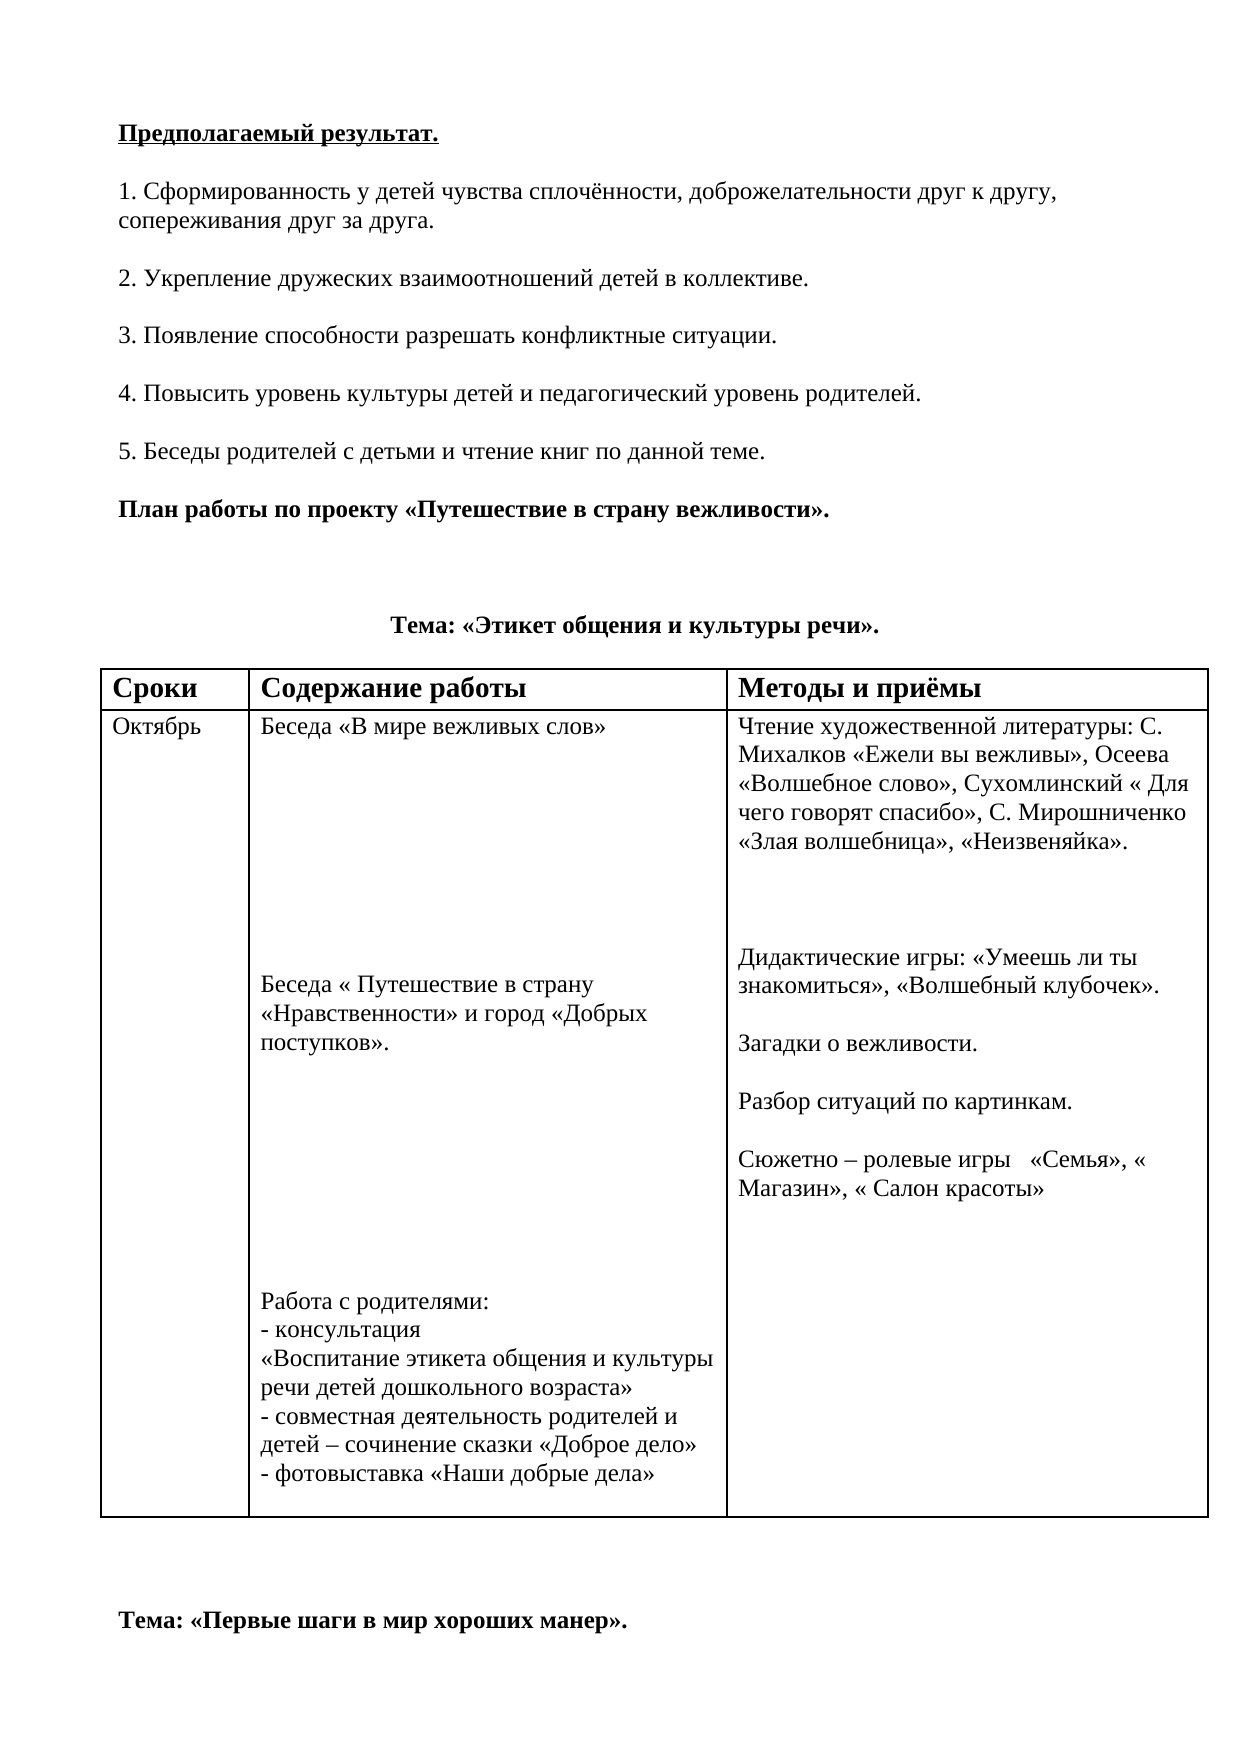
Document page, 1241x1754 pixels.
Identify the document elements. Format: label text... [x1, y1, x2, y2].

table_header Методы и приёмы [728, 670, 1207, 709]
text План работы по проекту «Путешествие в страну вежливости». [118, 494, 1152, 523]
table_cell Беседа «В мире вежливых слов» Беседа « Путешествие в страну «Нравственности» и город «Добрых поступков». Работа с родителями: - консультация «Воспитание этикета общения и культуры речи детей дошкольного возраста» - совместная деятельность родителей и детей – сочинение сказки «Доброе дело» - фотовыставка «Наши добрые дела» [250, 711, 726, 1516]
text Тема: «Этикет общения и культуры речи». [118, 610, 1152, 639]
table_cell Октябрь [102, 711, 248, 1516]
text 2. Укрепление дружеских взаимоотношений детей в коллективе. [118, 263, 1152, 291]
table_header Содержание работы [250, 670, 726, 709]
text 5. Беседы родителей с детьми и чтение книг по данной теме. [118, 436, 1152, 465]
text Предполагаемый результат. [118, 118, 1152, 147]
table_header Сроки [102, 670, 248, 709]
text 4. Повысить уровень культуры детей и педагогический уровень родителей. [118, 378, 1152, 407]
text Тема: «Первые шаги в мир хороших манер». [118, 1605, 1152, 1634]
table_cell Чтение художественной литературы: С. Михалков «Ежели вы вежливы», Осеева «Волшебное слово», Сухомлинский « Для чего говорят спасибо», С. Мирошниченко «Злая волшебница», «Неизвеняйка». Дидактические игры: «Умеешь ли ты знакомиться», «Волшебный клубочек». Загадки о вежливости. Разбор ситуаций по картинкам. Сюжетно – ролевые игры «Семья», « Магазин», « Салон красоты» [728, 711, 1207, 1516]
text 1. Сформированность у детей чувства сплочённости, доброжелательности друг к другу, сопереживания друг за друга. [118, 176, 1152, 233]
text 3. Появление способности разрешать конфликтные ситуации. [118, 321, 1152, 349]
